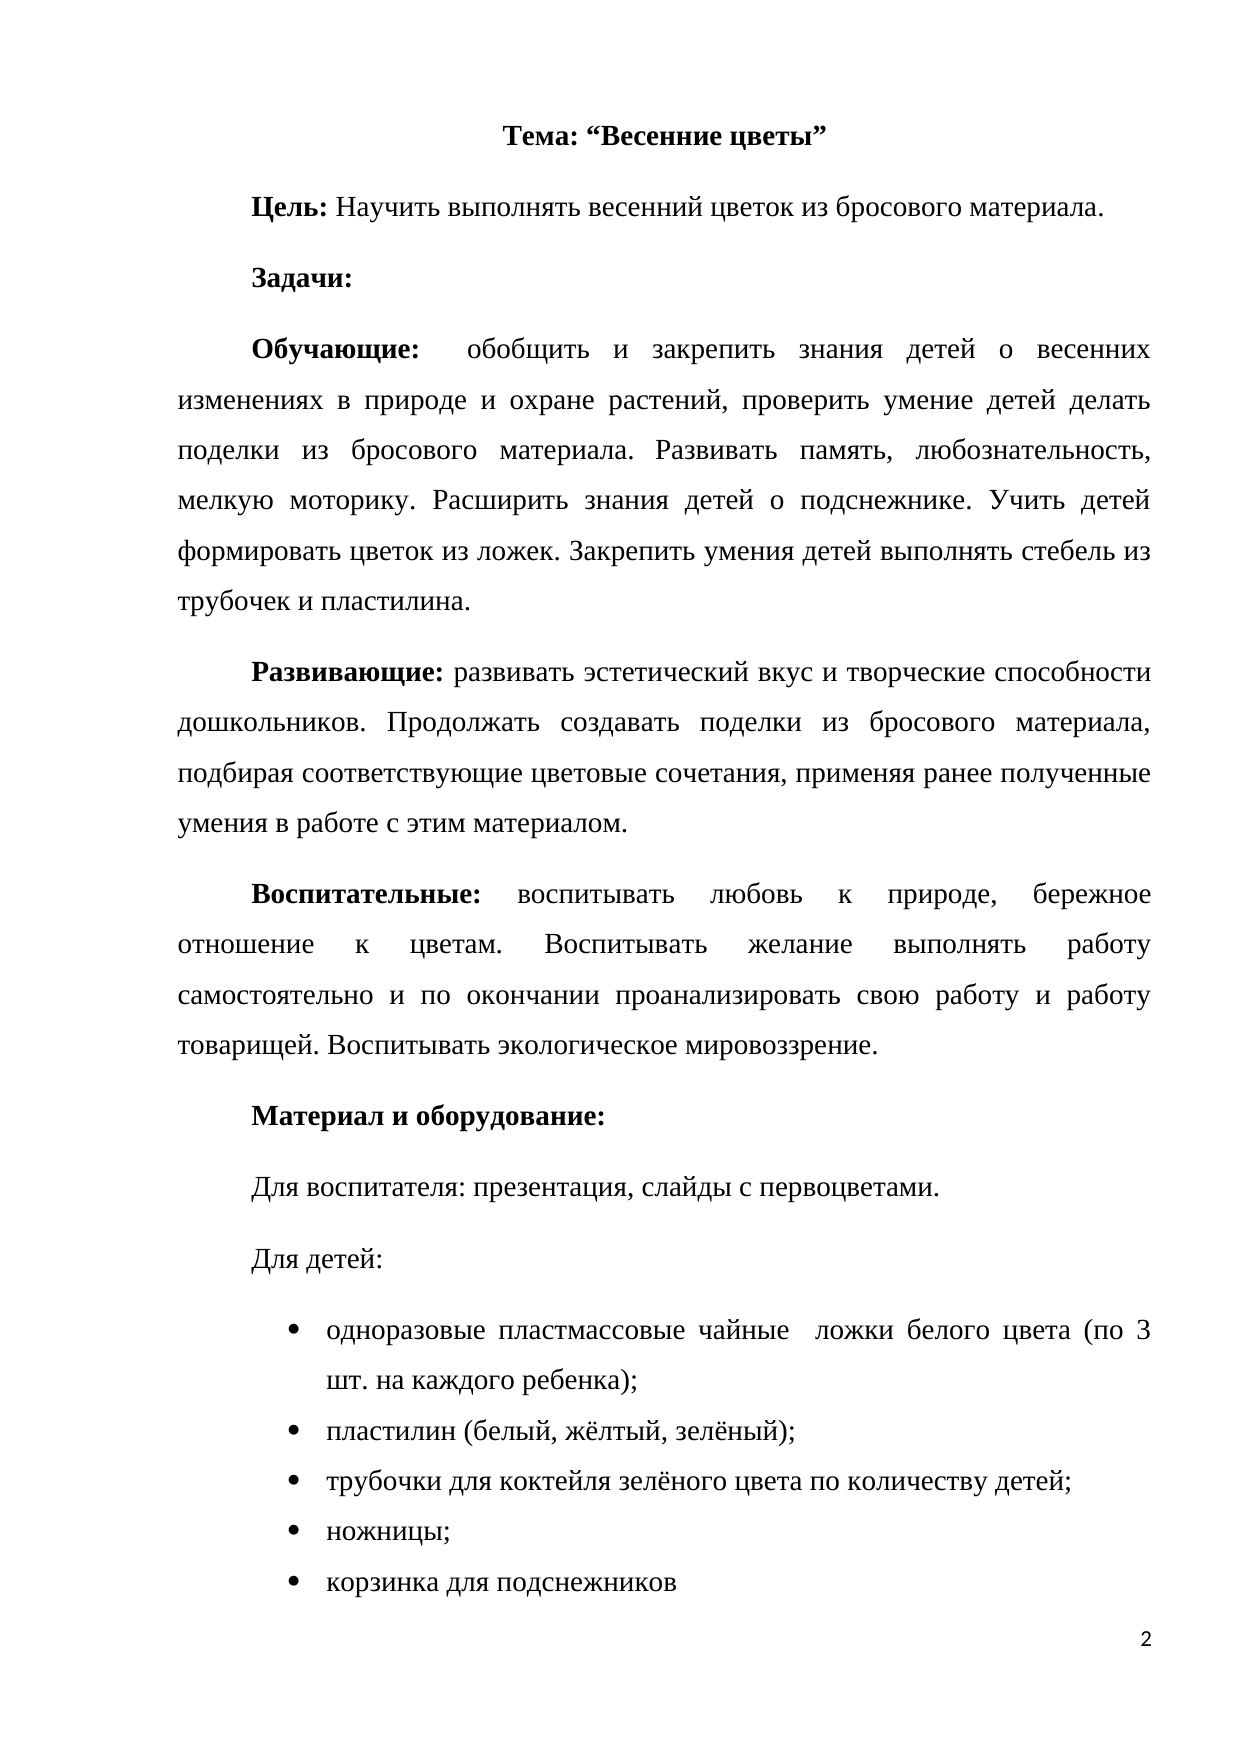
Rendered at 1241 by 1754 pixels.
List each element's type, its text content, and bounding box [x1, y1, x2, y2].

text Тема: “Весенние цветы” [177, 118, 1152, 152]
text Для воспитателя: презентация, слайды с первоцветами. [177, 1169, 1152, 1203]
list пластилин (белый, жёлтый, зелёный); [288, 1413, 1152, 1446]
list ножницы; [288, 1513, 1152, 1547]
text Развивающие: развивать эстетический вкус и творческие способности дошкольников. Продолжать создавать поделки из бросового материала, подбирая соответствующие цветовые сочетания, применяя ранее полученные умения в работе с этим материалом. [177, 654, 1152, 839]
text Для детей: [177, 1241, 1152, 1274]
list трубочки для коктейля зелёного цвета по количеству детей; [288, 1463, 1152, 1497]
text Задачи: [177, 260, 1152, 294]
text Материал и оборудование: [177, 1098, 1152, 1132]
text Воспитательные: воспитывать любовь к природе, бережное отношение к цветам. Воспитывать желание выполнять работу самостоятельно и по окончании проанализировать свою работу и работу товарищей. Воспитывать экологическое мировоззрение. [177, 876, 1152, 1061]
list корзинка для подснежников [288, 1564, 1152, 1597]
text Обучающие: обобщить и закрепить знания детей о весенних изменениях в природе и охране растений, проверить умение детей делать поделки из бросового материала. Развивать память, любознательность, мелкую моторику. Расширить знания детей о подснежнике. Учить детей формировать цветок из ложек. Закрепить умения детей выполнять стебель из трубочек и пластилина. [177, 332, 1152, 617]
text Цель: Научить выполнять весенний цветок из бросового материала. [177, 189, 1152, 223]
list одноразовые пластмассовые чайные ложки белого цвета (по 3 шт. на каждого ребенка); [288, 1312, 1152, 1396]
